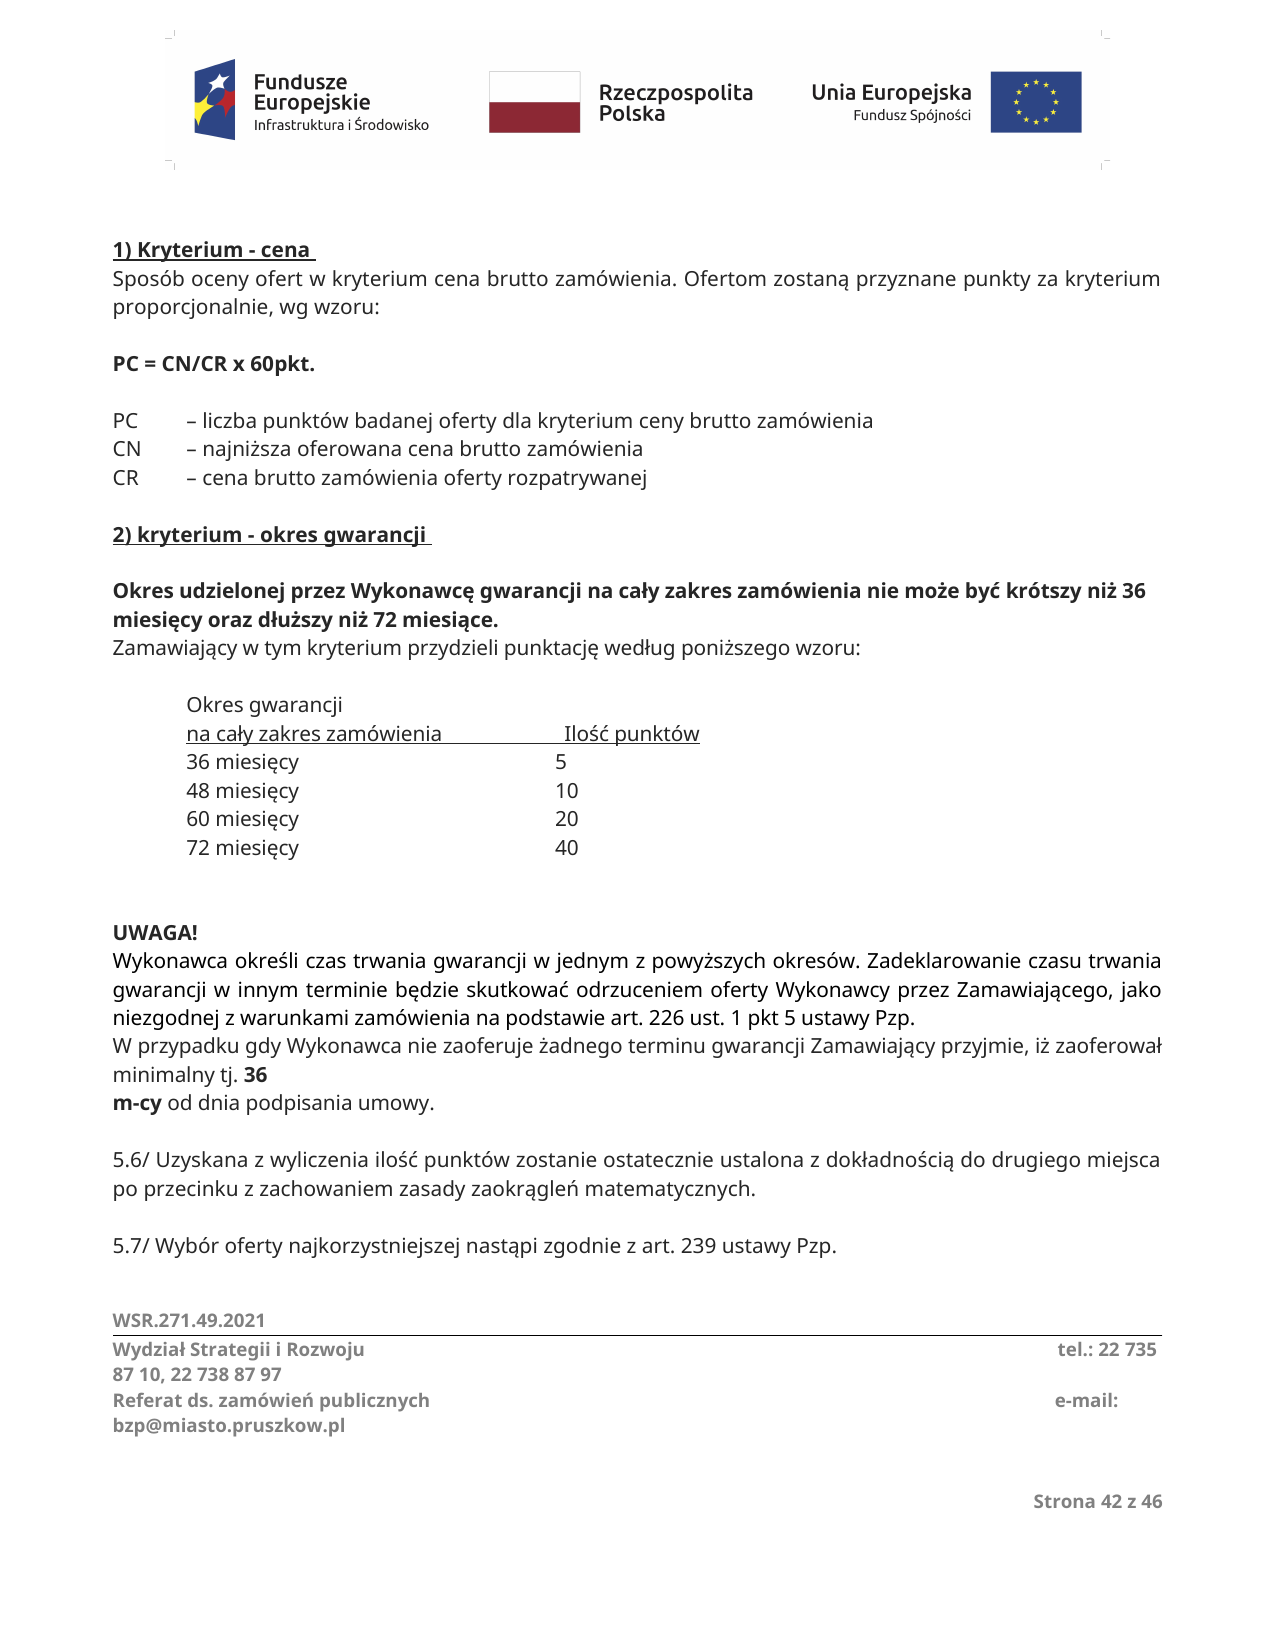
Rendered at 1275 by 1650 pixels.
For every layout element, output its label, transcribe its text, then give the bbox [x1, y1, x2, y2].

picture [165, 30, 1111, 170]
text CN – najniższa oferowana cena brutto zamówienia [112, 434, 1162, 463]
text UWAGA! [112, 918, 1162, 946]
text PC – liczba punktów badanej oferty dla kryterium ceny brutto zamówienia [112, 406, 1162, 434]
text 5.6/ Uzyskana z wyliczenia ilość punktów zostanie ostatecznie ustalona z dokładnością do drugiego miejsca po przecinku z zachowaniem zasady zaokrągleń matematycznych. [112, 1145, 1162, 1202]
text 60 miesięcy 20 [112, 804, 1162, 833]
text Wykonawca określi czas trwania gwarancji w jednym z powyższych okresów. Zadeklarowanie czasu trwania gwarancji w innym terminie będzie skutkować odrzuceniem oferty Wykonawcy przez Zamawiającego, jako niezgodnej z warunkami zamówienia na podstawie art. 226 ust. 1 pkt 5 ustawy Pzp. [112, 946, 1162, 1032]
text 48 miesięcy 10 [112, 776, 1162, 804]
text 36 miesięcy 5 [112, 747, 1162, 776]
text CR – cena brutto zamówienia oferty rozpatrywanej [112, 463, 1162, 491]
text Zamawiający w tym kryterium przydzieli punktację według poniższego wzoru: [112, 633, 1162, 662]
text W przypadku gdy Wykonawca nie zaoferuje żadnego terminu gwarancji Zamawiający przyjmie, iż zaoferował minimalny tj. 36 [112, 1032, 1162, 1088]
text 5.7/ Wybór oferty najkorzystniejszej nastąpi zgodnie z art. 239 ustawy Pzp. [112, 1231, 1162, 1259]
text Sposób oceny ofert w kryterium cena brutto zamówienia. Ofertom zostaną przyznane punkty za kryterium proporcjonalnie, wg wzoru: [112, 264, 1162, 321]
text Okres gwarancji [142, 690, 1162, 719]
text m-cy od dnia podpisania umowy. [112, 1088, 1162, 1117]
text PC = CN/CR x 60pkt. [112, 349, 1162, 378]
text 2) kryterium - okres gwarancji [112, 520, 1162, 548]
text 72 miesięcy 40 [112, 833, 1162, 861]
text na cały zakres zamówienia Ilość punktów [142, 719, 1162, 747]
text 1) Kryterium - cena [112, 235, 1162, 264]
text Okres udzielonej przez Wykonawcę gwarancji na cały zakres zamówienia nie może być krótszy niż 36 miesięcy oraz dłuższy niż 72 miesiące. [112, 577, 1162, 633]
